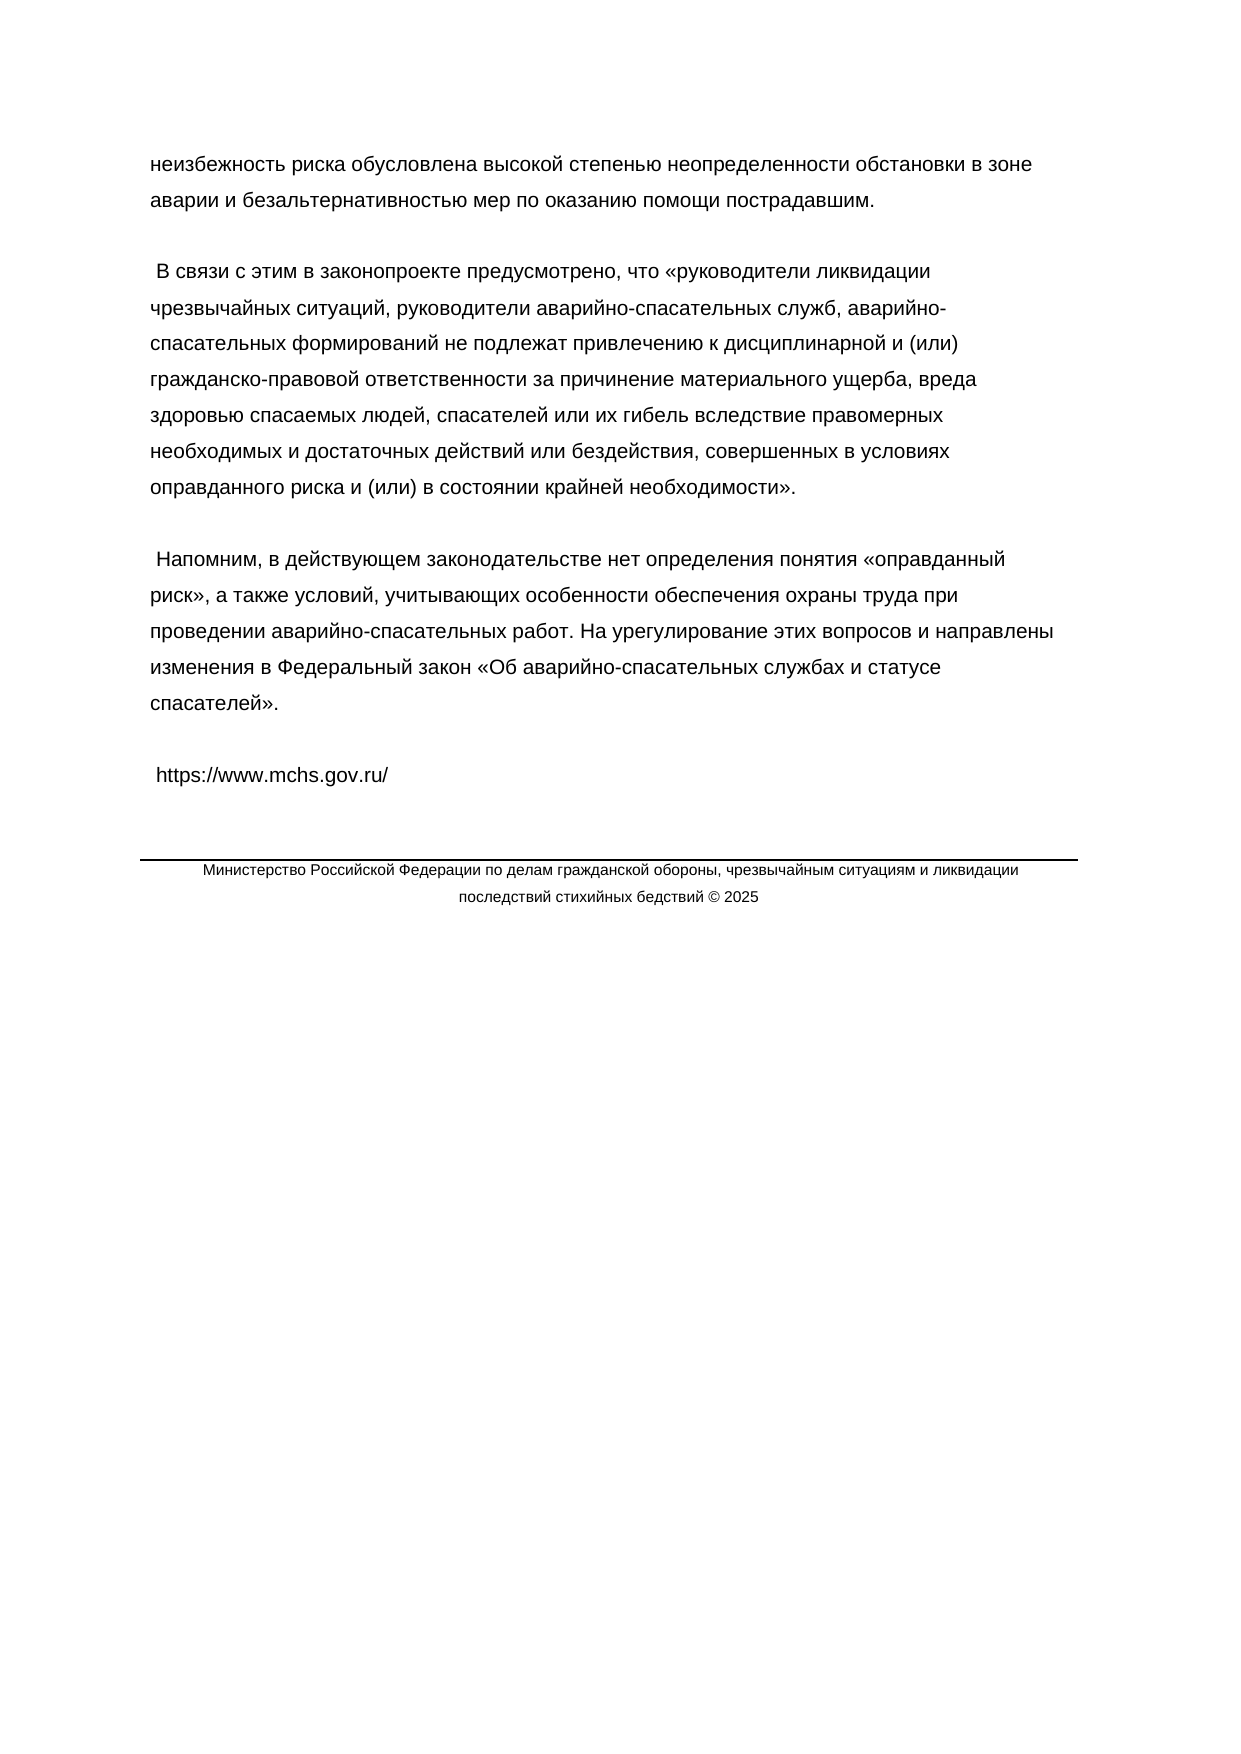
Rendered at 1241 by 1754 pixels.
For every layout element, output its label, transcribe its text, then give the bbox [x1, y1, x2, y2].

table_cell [140, 150, 1078, 859]
table_cell Министерство Российской Федерации по делам гражданской обороны, чрезвычайным ситуациям и ликвидации последствий стихийных бедствий © 2025 [140, 861, 1078, 943]
